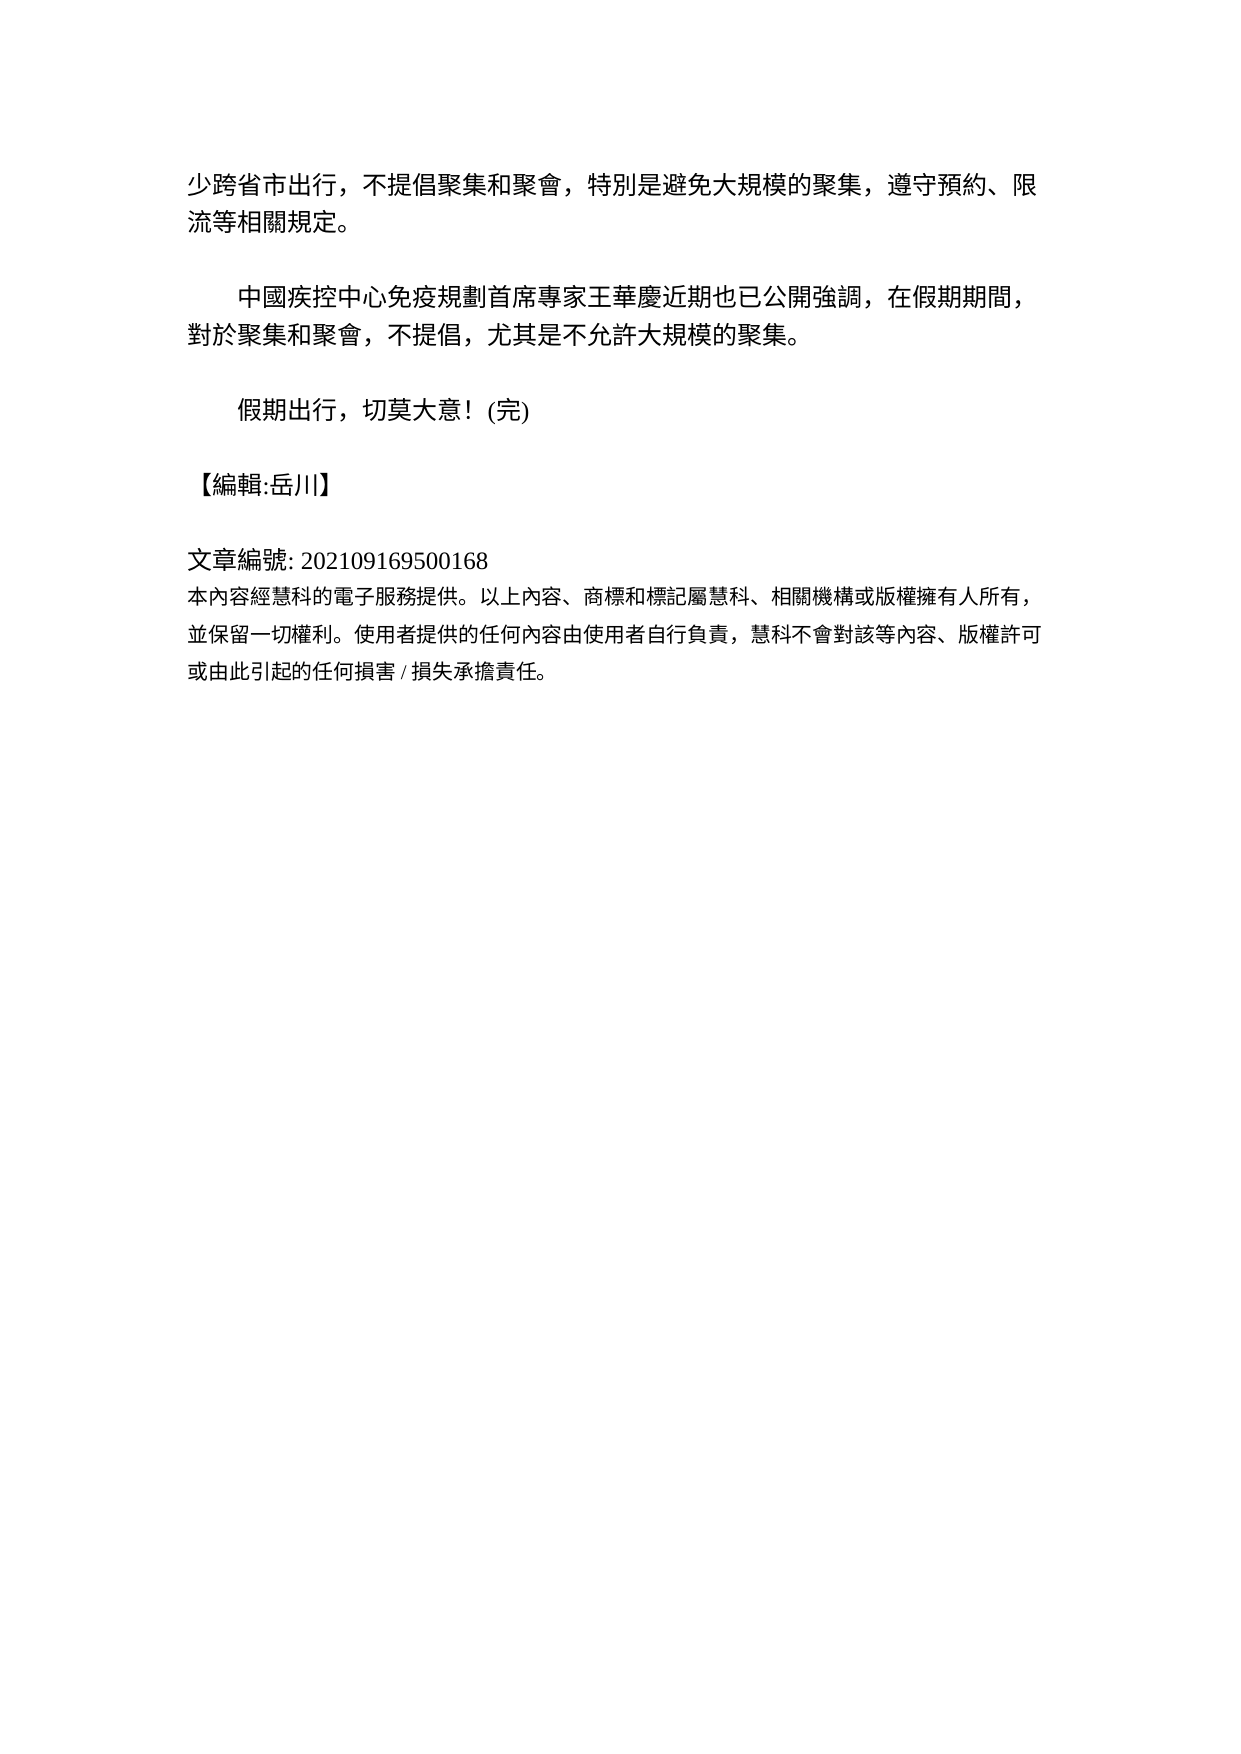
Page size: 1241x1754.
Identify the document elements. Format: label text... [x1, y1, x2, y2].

text 本內容經慧科的電子服務提供。以上內容、商標和標記屬慧科、相關機構或版權擁有人所有，並保留一切權利。使用者提供的任何內容由使用者自行負責，慧科不會對該等內容、版權許可或由此引起的任何損害 / 損失承擔責任。 [187, 577, 1053, 689]
text 【編輯:岳川】 [187, 464, 1053, 502]
text 中國疾控中心免疫規劃首席專家王華慶近期也已公開強調，在假期期間，對於聚集和聚會，不提倡，尤其是不允許大規模的聚集。 [187, 277, 1053, 352]
text 文章編號: 202109169500168 [187, 539, 1053, 577]
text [187, 164, 1053, 239]
text 假期出行，切莫大意！(完) [187, 389, 1053, 427]
